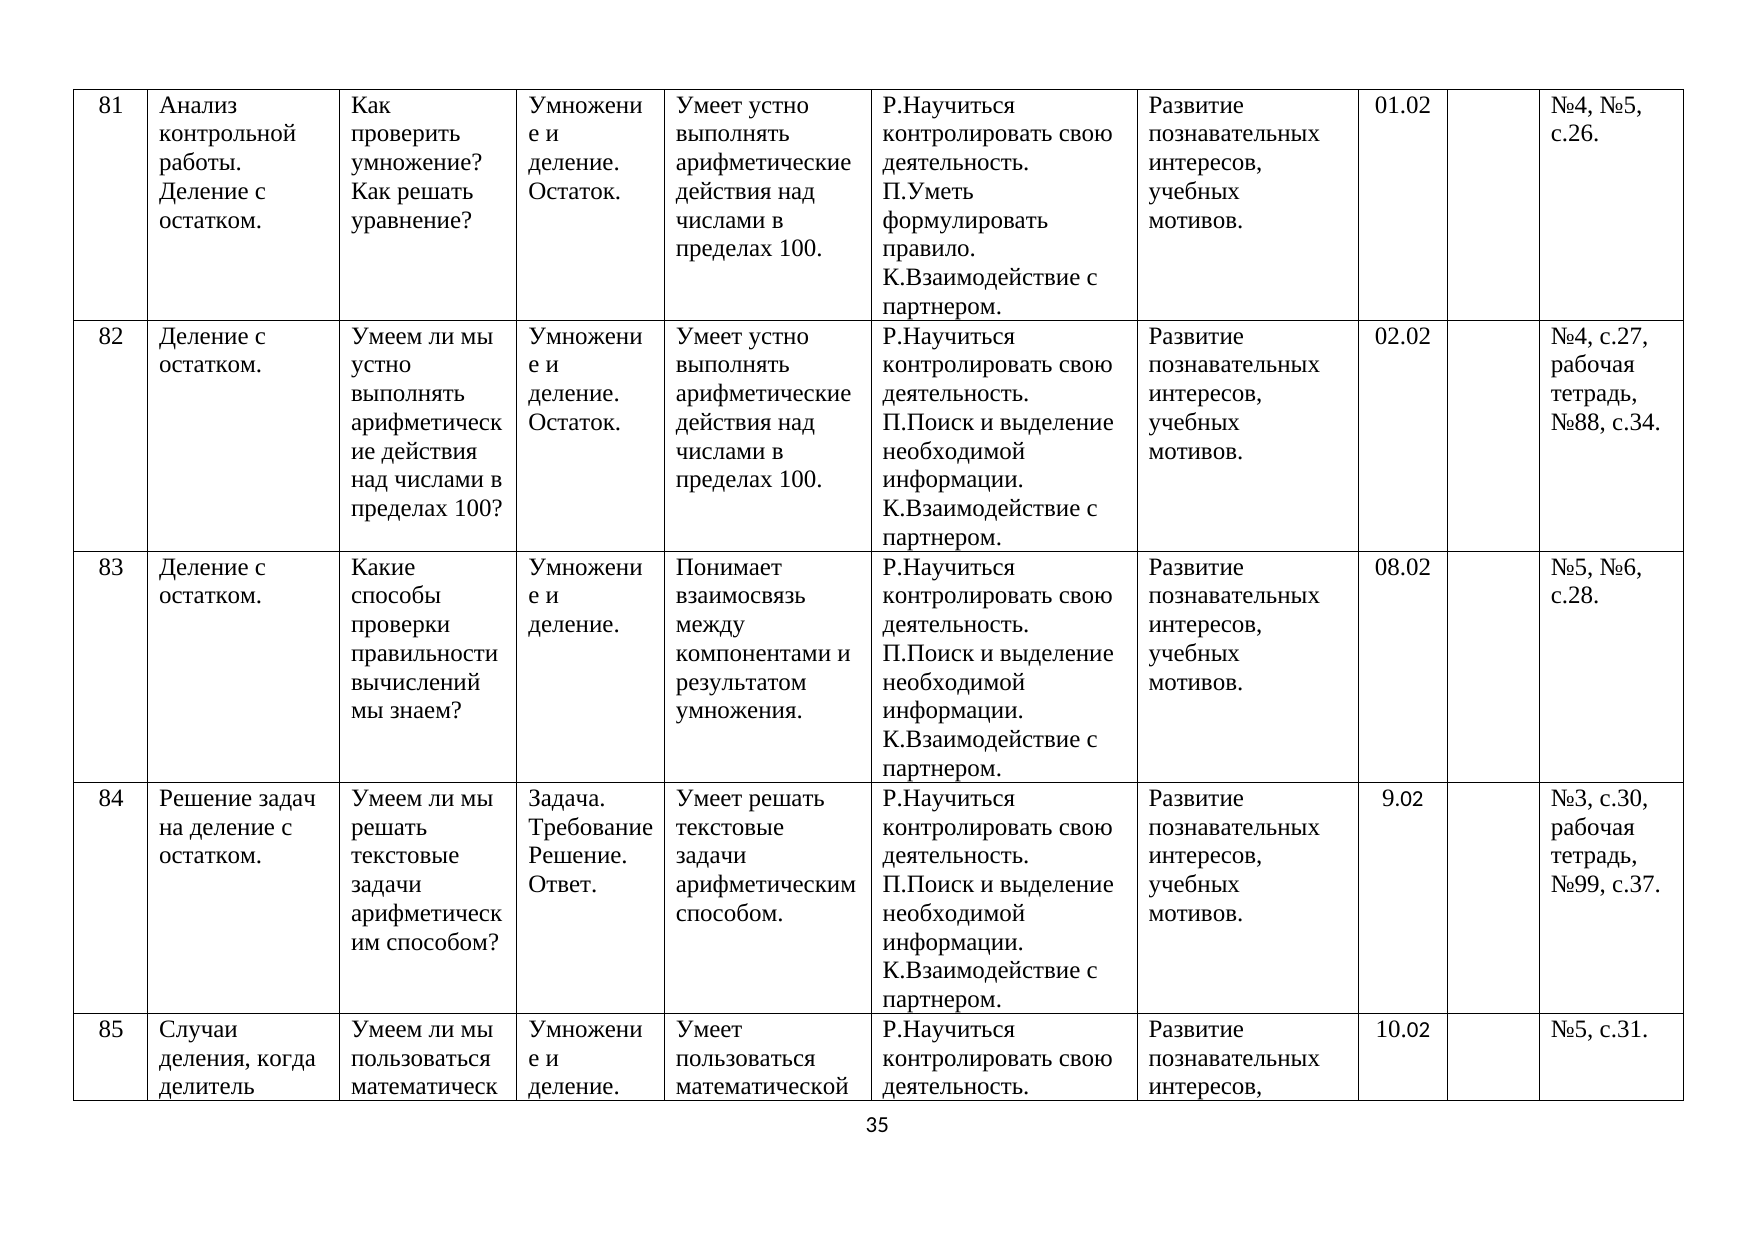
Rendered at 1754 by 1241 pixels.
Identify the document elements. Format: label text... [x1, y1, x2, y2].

table_cell №4, №5, с.26. [1540, 90, 1683, 320]
table_cell Умножение и деление. Остаток. [517, 321, 664, 551]
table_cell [1138, 90, 1358, 320]
table_cell 85 [74, 1014, 147, 1100]
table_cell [148, 1014, 339, 1100]
table_cell 82 [74, 321, 147, 551]
table_cell [1448, 1014, 1539, 1100]
table_cell [1448, 321, 1539, 551]
table_cell Какие способы проверки правильности вычислений мы знаем? [340, 552, 516, 782]
table_cell Р.Научиться контролировать свою деятельность. П.Уметь формулировать правило. К.Взаимодействие с партнером. [872, 90, 1137, 320]
table_cell №4, с.27, рабочая тетрадь, №88, с.34. [1540, 321, 1683, 551]
table_cell Р.Научиться контролировать свою деятельность. П.Поиск и выделение необходимой информации. К.Взаимодействие с партнером. [872, 783, 1137, 1013]
table_cell Деление с остатком. [148, 321, 339, 551]
table_cell №5, с.31. [1540, 1014, 1683, 1100]
table_cell Развитие познавательных интересов, учебных мотивов. [1138, 321, 1358, 551]
table_cell Развитие познавательных интересов, учебных мотивов. [1138, 552, 1358, 782]
table_cell Умеет устно выполнять арифметические действия над числами в пределах 100. [665, 321, 871, 551]
table_cell 9.02 [1359, 783, 1447, 1013]
table_cell 10.02 [1359, 1014, 1447, 1100]
table_cell Задача. Требование Решение. Ответ. [517, 783, 664, 1013]
table_cell Р.Научиться контролировать свою деятельность. П.Поиск и выделение необходимой информации. К.Взаимодействие с партнером. [872, 321, 1137, 551]
table_cell Умеет решать текстовые задачи арифметическим способом. [665, 783, 871, 1013]
table_cell 01.02 [1359, 90, 1447, 320]
table_cell Умножение и деление. [517, 552, 664, 782]
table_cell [517, 1014, 664, 1100]
table_cell Анализ контрольной работы. Деление с остатком. [148, 90, 339, 320]
table_cell №3, с.30, рабочая тетрадь,№99, с.37. [1540, 783, 1683, 1013]
table_cell Умеем ли мы решать текстовые задачи арифметическим способом? [340, 783, 516, 1013]
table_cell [340, 1014, 516, 1100]
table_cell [665, 1014, 871, 1100]
table_cell Как проверить умножение? Как решать уравнение? [340, 90, 516, 320]
table_cell Развитие познавательных интересов, учебных мотивов. [1138, 783, 1358, 1013]
table_cell №5, №6, с.28. [1540, 552, 1683, 782]
table_cell [1448, 552, 1539, 782]
table_cell 84 [74, 783, 147, 1013]
table_cell Умеет устно выполнять арифметические действия над числами в пределах 100. [665, 90, 871, 320]
table_cell [1448, 90, 1539, 320]
table_cell [1448, 783, 1539, 1013]
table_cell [1138, 1014, 1358, 1100]
table_cell Деление с остатком. [148, 552, 339, 782]
table_cell 83 [74, 552, 147, 782]
table_cell Понимает взаимосвязь между компонентами и результатом умножения. [665, 552, 871, 782]
table_cell Решение задач на деление с остатком. [148, 783, 339, 1013]
table_cell Умножение и деление. Остаток. [517, 90, 664, 320]
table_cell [872, 1014, 1137, 1100]
table_cell Умеем ли мы устно выполнять арифметические действия над числами в пределах 100? [340, 321, 516, 551]
table_cell 81 [74, 90, 147, 320]
table_cell 02.02 [1359, 321, 1447, 551]
table_cell 08.02 [1359, 552, 1447, 782]
table_cell Р.Научиться контролировать свою деятельность. П.Поиск и выделение необходимой информации. К.Взаимодействие с партнером. [872, 552, 1137, 782]
